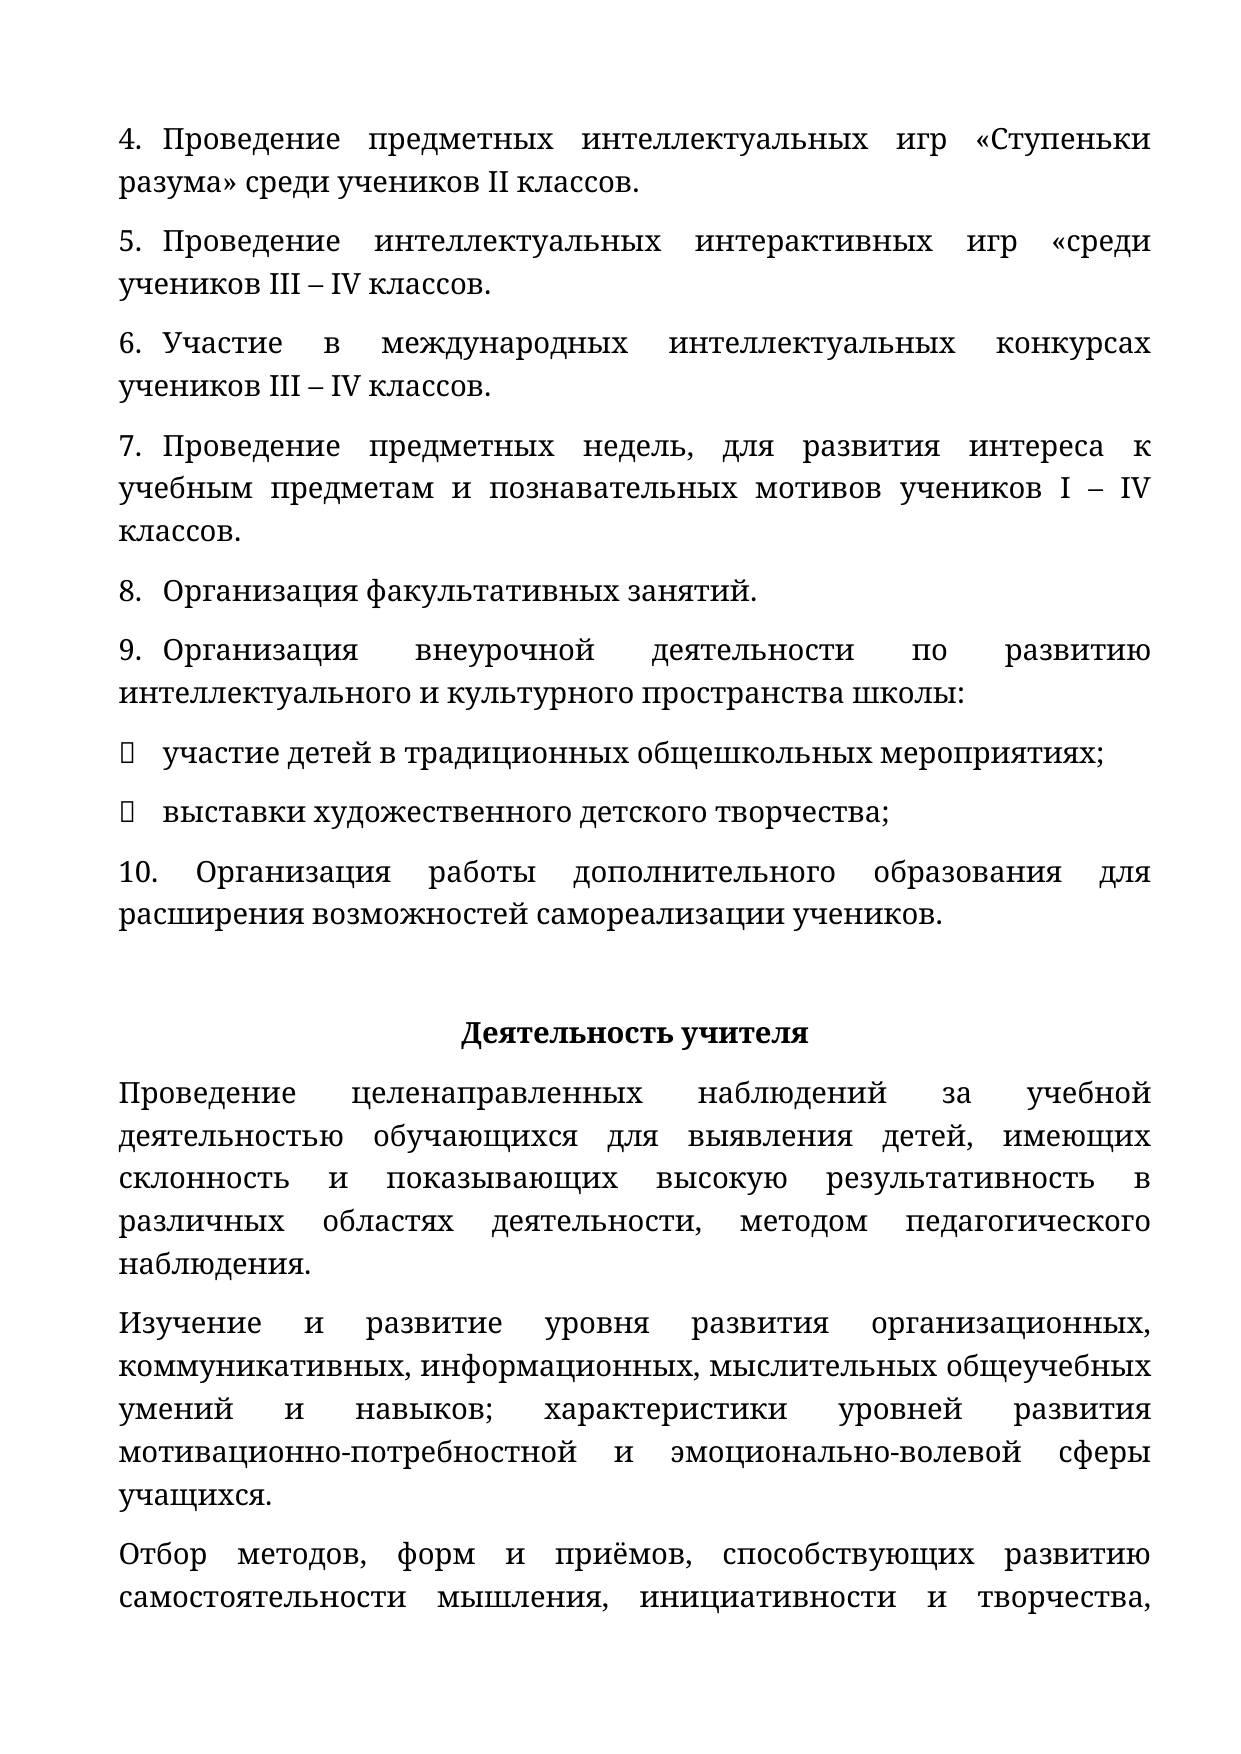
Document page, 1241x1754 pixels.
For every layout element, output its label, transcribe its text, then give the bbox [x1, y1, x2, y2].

text Изучение и развитие уровня развития организационных, коммуникативных, информационных, мыслительных общеучебных умений и навыков; характеристики уровней развития мотивационно-потребностной и эмоционально-волевой сферы учащихся. [118, 1303, 1152, 1514]
text 5. Проведение интеллектуальных интерактивных игр «среди учеников III – IV классов. [118, 220, 1152, 303]
text 10. Организация работы дополнительного образования для расширения возможностей самореализации учеников. [118, 851, 1152, 933]
text 4. Проведение предметных интеллектуальных игр «Ступеньки разума» среди учеников II классов. [118, 118, 1152, 201]
text Деятельность учителя [118, 1013, 1152, 1052]
text 9. Организация внеурочной деятельности по развитию интеллектуального и культурного пространства школы: [118, 629, 1152, 712]
text 7. Проведение предметных недель, для развития интереса к учебным предметам и познавательных мотивов учеников I – IV классов. [118, 425, 1152, 550]
text  выставки художественного детского творчества; [118, 791, 1152, 831]
text 8. Организация факультативных занятий. [118, 570, 1152, 610]
text  участие детей в традиционных общешкольных мероприятиях; [118, 732, 1152, 772]
text 6. Участие в международных интеллектуальных конкурсах учеников III – IV классов. [118, 323, 1152, 405]
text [118, 1533, 1152, 1616]
text Проведение целенаправленных наблюдений за учебной деятельностью обучающихся для выявления детей, имеющих склонность и показывающих высокую результативность в различных областях деятельности, методом педагогического наблюдения. [118, 1072, 1152, 1283]
